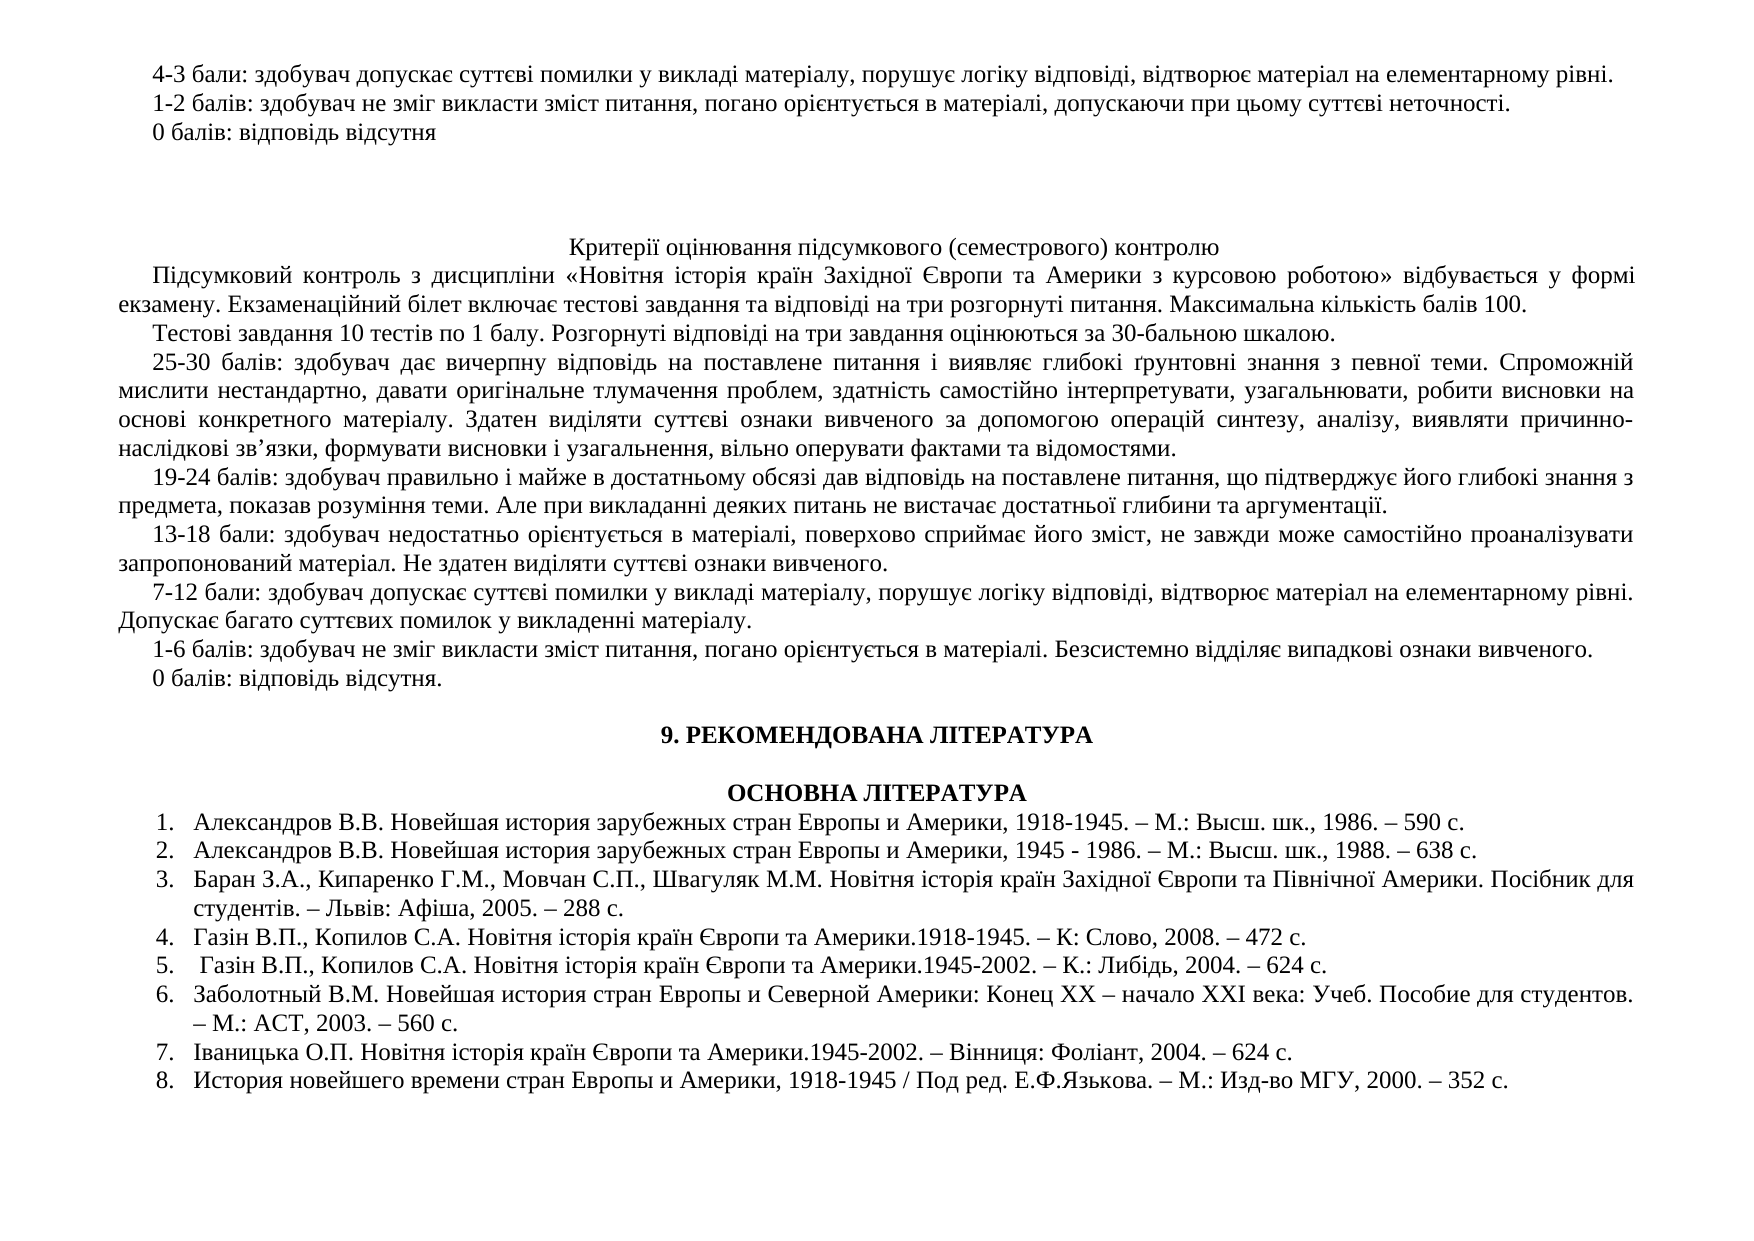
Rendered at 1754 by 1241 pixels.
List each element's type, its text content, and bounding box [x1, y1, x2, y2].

text 1-6 балів: здобувач не зміг викласти зміст питання, погано орієнтується в матеріалі. Безсистемно відділяє випадкові ознаки вивченого. [118, 634, 1636, 663]
list Заболотный В.М. Новейшая история стран Европы и Северной Америки: Конец XX – начало XXI века: Учеб. Пособие для студентов. – М.: АСТ, 2003. – 560 с. [156, 979, 1636, 1037]
text Критерії оцінювання підсумкового (семестрового) контролю [118, 232, 1636, 260]
text 1-2 балів: здобувач не зміг викласти зміст питання, погано орієнтується в матеріалі, допускаючи при цьому суттєві неточності. [118, 88, 1636, 117]
text 7-12 бали: здобувач допускає суттєві помилки у викладі матеріалу, порушує логіку відповіді, відтворює матеріал на елементарному рівні. Допускає багато суттєвих помилок у викладенні матеріалу. [118, 577, 1636, 634]
text 4-3 бали: здобувач допускає суттєві помилки у викладі матеріалу, порушує логіку відповіді, відтворює матеріал на елементарному рівні. [118, 59, 1636, 88]
text 25-30 балів: здобувач дає вичерпну відповідь на поставлене питання і виявляє глибокі ґрунтовні знання з певної теми. Спроможній мислити нестандартно, давати оригінальне тлумачення проблем, здатність самостійно інтерпретувати, узагальнювати, робити висновки на основі конкретного матеріалу. Здатен виділяти суттєві ознаки вивченого за допомогою операцій синтезу, аналізу, виявляти причинно-наслідкові зв’язки, формувати висновки і узагальнення, вільно оперувати фактами та відомостями. [118, 347, 1636, 462]
list Газін В.П., Копилов С.А. Новітня історія країн Європи та Америки.1945-2002. – К.: Либідь, 2004. – 624 с. [156, 950, 1636, 979]
text 0 балів: відповідь відсутня [118, 117, 1636, 145]
text 13-18 бали: здобувач недостатньо орієнтується в матеріалі, поверхово сприймає його зміст, не завжди може самостійно проаналізувати запропонований матеріал. Не здатен виділяти суттєві ознаки вивченого. [118, 519, 1636, 577]
list Іваницька О.П. Новітня історія країн Європи та Америки.1945-2002. – Вінниця: Фоліант, 2004. – 624 с. [156, 1037, 1636, 1065]
list Баран З.А., Кипаренко Г.М., Мовчан С.П., Швагуляк М.М. Новітня історія країн Західної Європи та Північної Америки. Посібник для студентів. – Львів: Афіша, 2005. – 288 с. [156, 864, 1636, 922]
text 9. Рекомендована література [118, 720, 1636, 749]
text 19-24 балів: здобувач правильно і майже в достатньому обсязі дав відповідь на поставлене питання, що підтверджує його глибокі знання з предмета, показав розуміння теми. Але при викладанні деяких питань не вистачає достатньої глибини та аргументації. [118, 462, 1636, 519]
list Александров В.В. Новейшая история зарубежных стран Европы и Америки, 1945 - 1986. – М.: Высш. шк., 1988. – 638 с. [156, 835, 1636, 864]
list История новейшего времени стран Европы и Америки, 1918-1945 / Под ред. Е.Ф.Язькова. – М.: Изд-во МГУ, 2000. – 352 с. [156, 1065, 1636, 1094]
text Тестові завдання 10 тестів по 1 балу. Розгорнуті відповіді на три завдання оцінюються за 30-бальною шкалою. [118, 318, 1636, 347]
list Александров В.В. Новейшая история зарубежных стран Европы и Америки, 1918-1945. – М.: Высш. шк., 1986. – 590 с. [156, 807, 1636, 835]
text 0 балів: відповідь відсутня. [118, 663, 1636, 692]
list Газін В.П., Копилов С.А. Новітня історія країн Європи та Америки.1918-1945. – К: Слово, 2008. – 472 с. [156, 922, 1636, 950]
text Підсумковий контроль з дисципліни «Новітня історія країн Західної Європи та Америки з курсовою роботою» відбувається у формі екзамену. Екзаменаційний білет включає тестові завдання та відповіді на три розгорнуті питання. Максимальна кількість балів 100. [118, 260, 1636, 318]
text Основна література [118, 778, 1636, 807]
